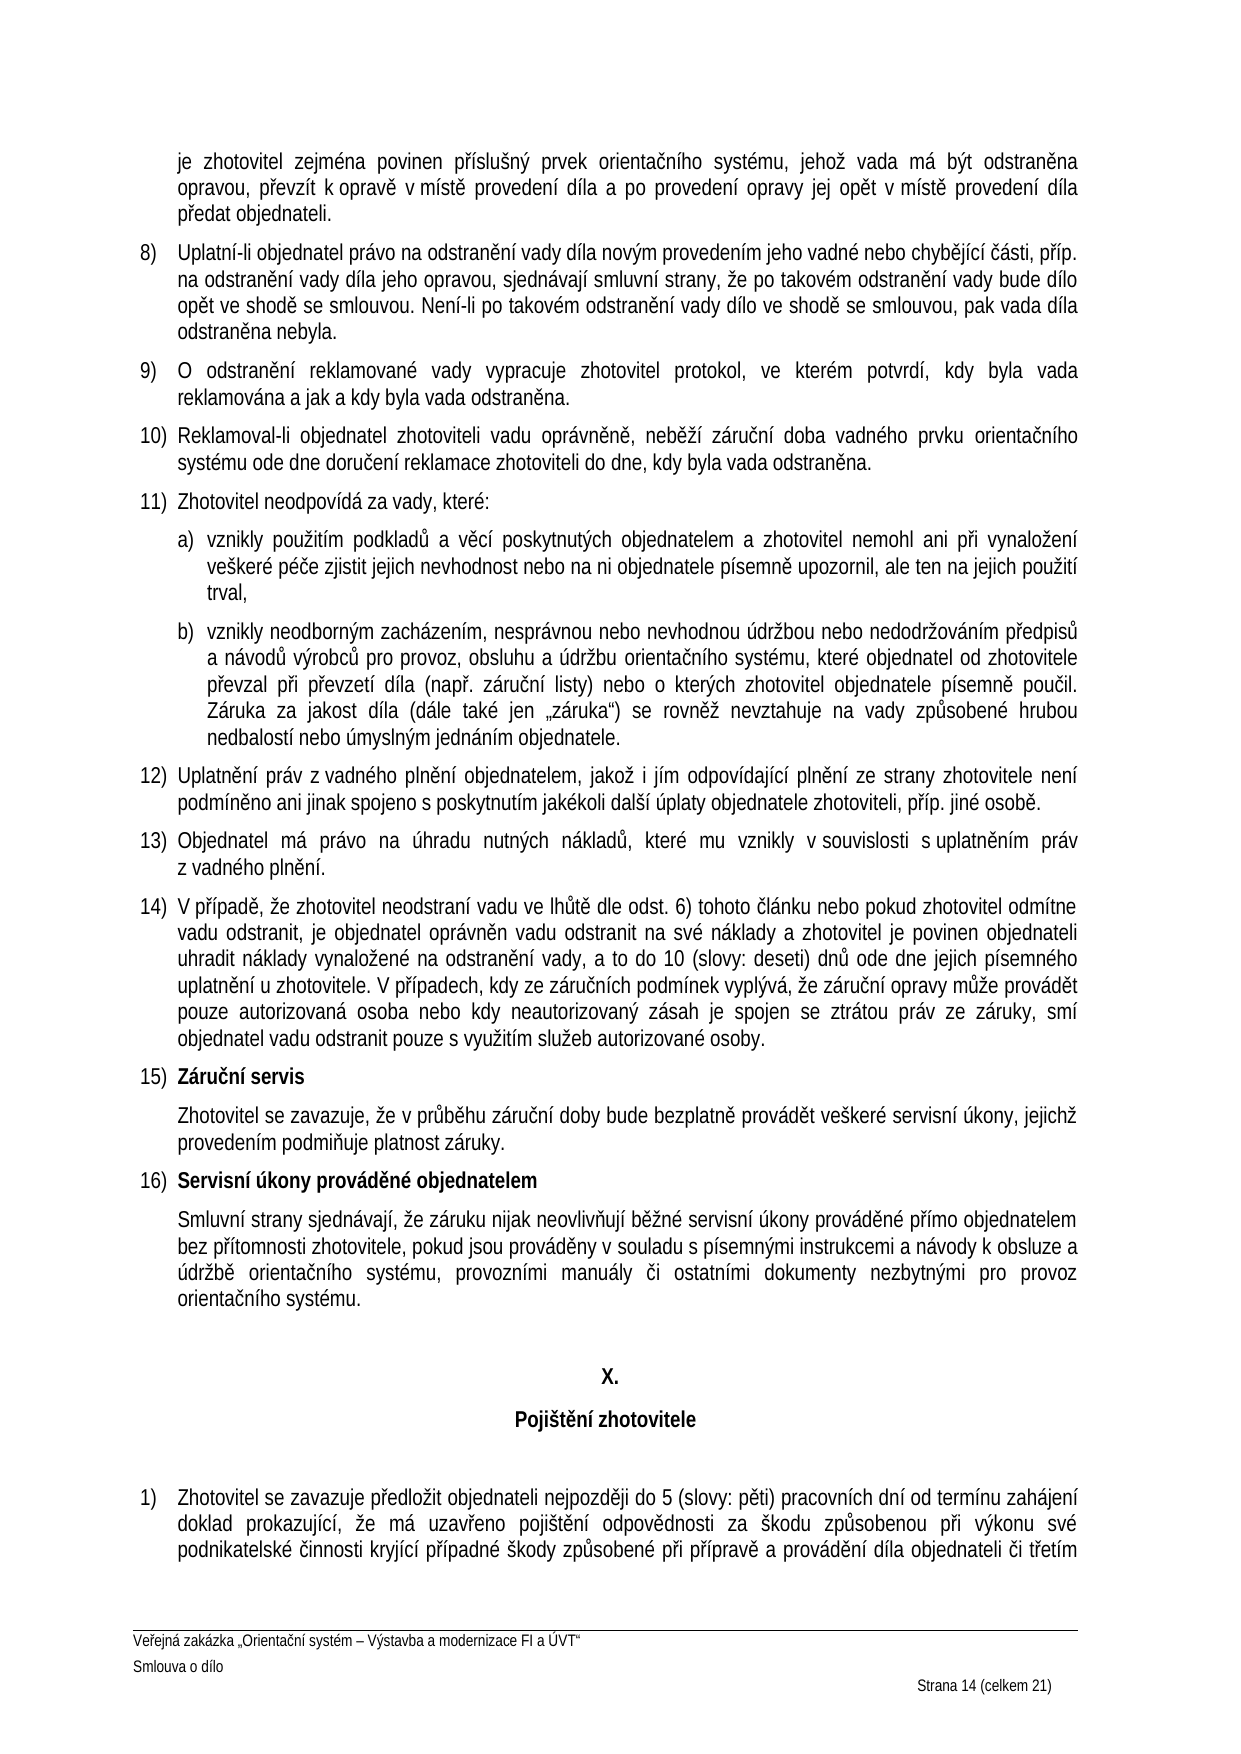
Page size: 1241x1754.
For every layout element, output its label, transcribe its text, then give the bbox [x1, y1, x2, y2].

list Zhotovitel neodpovídá za vady, které: [140, 488, 1078, 514]
text Smluvní strany sjednávají, že záruku nijak neovlivňují běžné servisní úkony prováděné přímo objednatelem bez přítomnosti zhotovitele, pokud jsou prováděny v souladu s písemnými instrukcemi a návody k obsluze a údržbě orientačního systému, provozními manuály či ostatními dokumenty nezbytnými pro provoz orientačního systému. [177, 1206, 1078, 1312]
list Servisní úkony prováděné objednatelem [140, 1167, 1078, 1194]
list Záruční servis [140, 1063, 1078, 1090]
list O odstranění reklamované vady vypracuje zhotovitel protokol, ve kterém potvrdí, kdy byla vada reklamována a jak a kdy byla vada odstraněna. [140, 357, 1078, 410]
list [140, 1483, 1078, 1562]
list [140, 148, 1078, 227]
list Uplatní-li objednatel právo na odstranění vady díla novým provedením jeho vadné nebo chybějící části, příp. na odstranění vady díla jeho opravou, sjednávají smluvní strany, že po takovém odstranění vady bude dílo opět ve shodě se smlouvou. Není-li po takovém odstranění vady dílo ve shodě se smlouvou, pak vada díla odstraněna nebyla. [140, 239, 1078, 345]
list V případě, že zhotovitel neodstraní vadu ve lhůtě dle odst. 6) tohoto článku nebo pokud zhotovitel odmítne vadu odstranit, je objednatel oprávněn vadu odstranit na své náklady a zhotovitel je povinen objednateli uhradit náklady vynaložené na odstranění vady, a to do 10 (slovy: deseti) dnů ode dne jejich písemného uplatnění u zhotovitele. V případech, kdy ze záručních podmínek vyplývá, že záruční opravy může provádět pouze autorizovaná osoba nebo kdy neautorizovaný zásah je spojen se ztrátou práv ze záruky, smí objednatel vadu odstranit pouze s využitím služeb autorizované osoby. [140, 893, 1078, 1051]
list Uplatnění práv z vadného plnění objednatelem, jakož i jím odpovídající plnění ze strany zhotovitele není podmíněno ani jinak spojeno s poskytnutím jakékoli další úplaty objednatele zhotoviteli, příp. jiné osobě. [140, 762, 1078, 815]
list Reklamoval-li objednatel zhotoviteli vadu oprávněně, neběží záruční doba vadného prvku orientačního systému ode dne doručení reklamace zhotoviteli do dne, kdy byla vada odstraněna. [140, 422, 1078, 475]
text Pojištění zhotovitele [133, 1406, 1078, 1432]
list vznikly použitím podkladů a věcí poskytnutých objednatelem a zhotovitel nemohl ani při vynaložení veškeré péče zjistit jejich nevhodnost nebo na ni objednatele písemně upozornil, ale ten na jejich použití trval, [177, 526, 1078, 606]
list vznikly neodborným zacházením, nesprávnou nebo nevhodnou údržbou nebo nedodržováním předpisů a návodů výrobců pro provoz, obsluhu a údržbu orientačního systému, které objednatel od zhotovitele převzal při převzetí díla (např. záruční listy) nebo o kterých zhotovitel objednatele písemně poučil. Záruka za jakost díla (dále také jen „záruka“) se rovněž nevztahuje na vady způsobené hrubou nedbalostí nebo úmyslným jednáním objednatele. [177, 618, 1078, 750]
list Objednatel má právo na úhradu nutných nákladů, které mu vznikly v souvislosti s uplatněním práv z vadného plnění. [140, 827, 1078, 880]
text Zhotovitel se zavazuje, že v průběhu záruční doby bude bezplatně provádět veškeré servisní úkony, jejichž provedením podmiňuje platnost záruky. [177, 1102, 1078, 1155]
